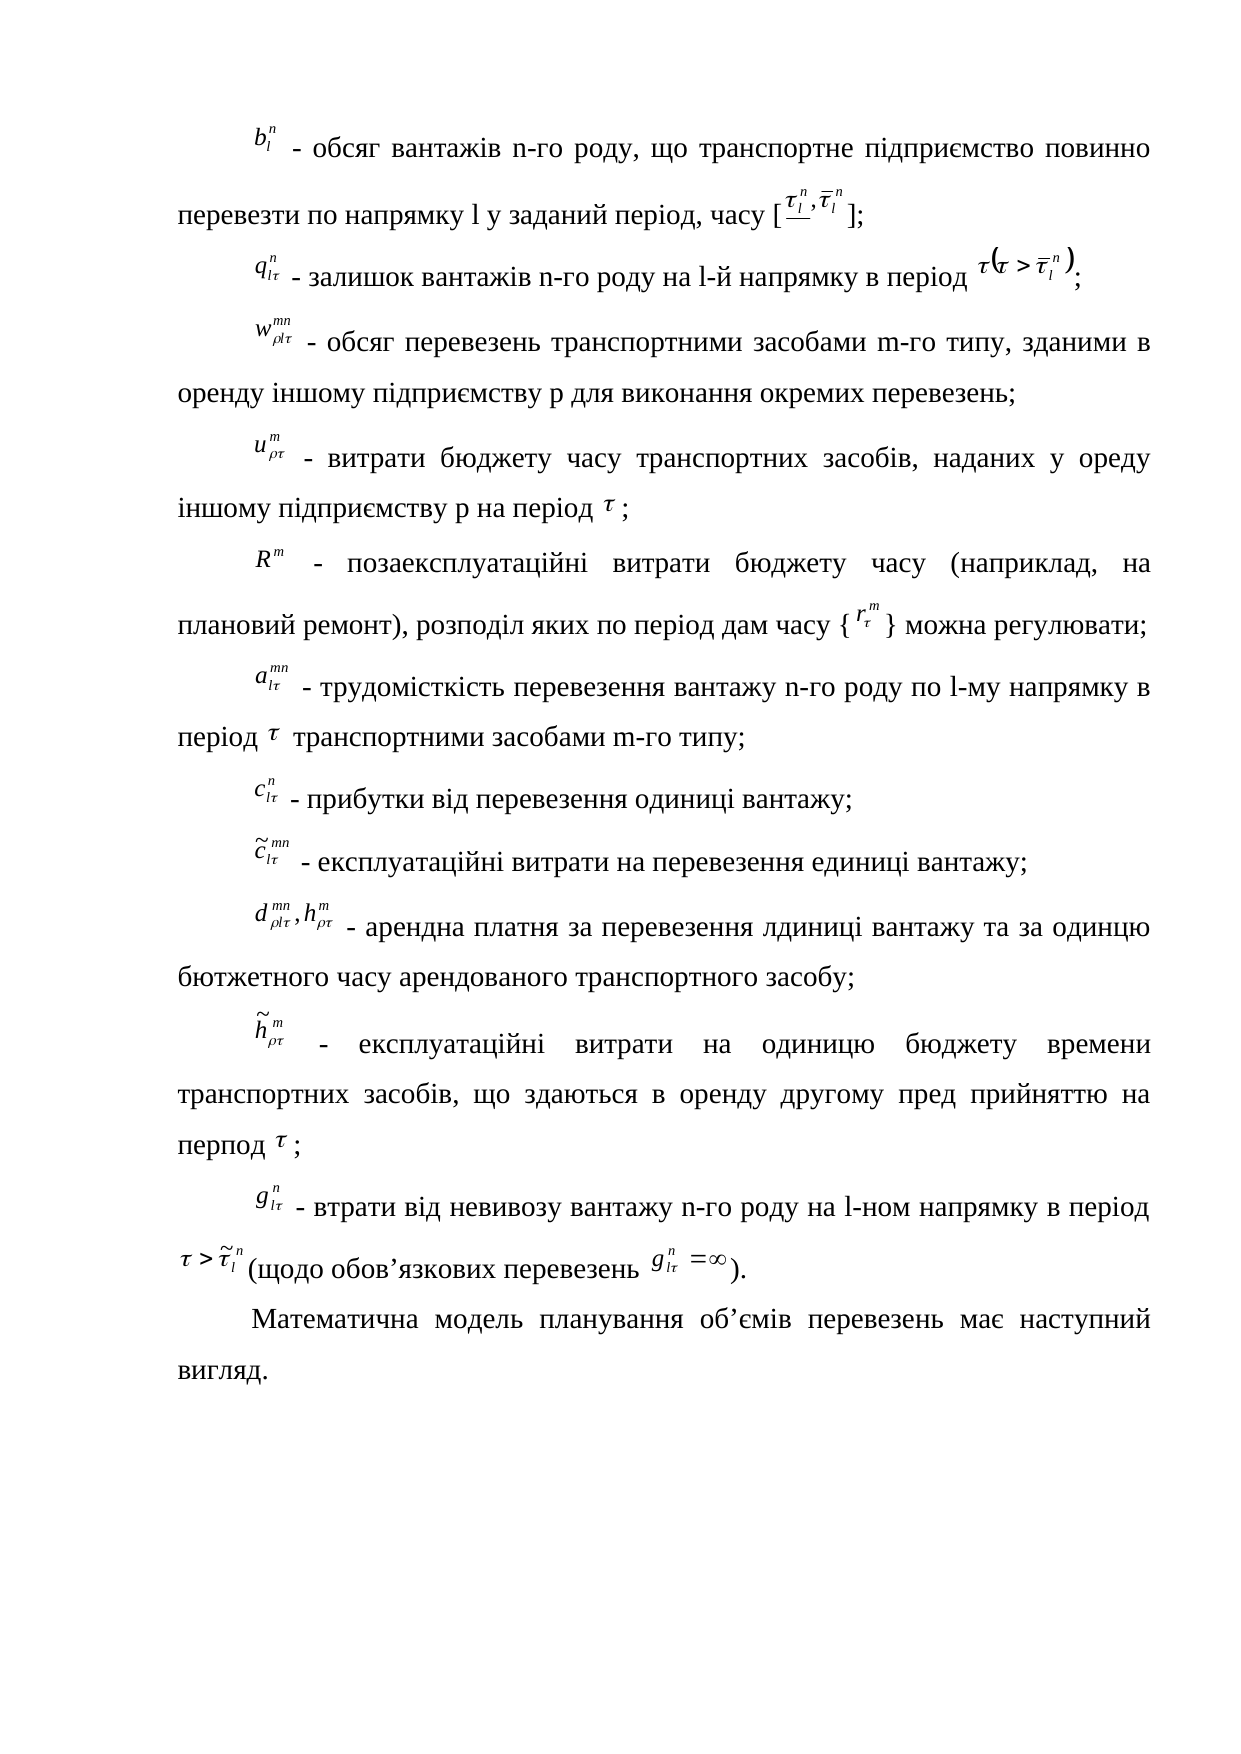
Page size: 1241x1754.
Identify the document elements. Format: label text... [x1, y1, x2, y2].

list - експлуатаційні витрати на перевезення единиці вантажу; [177, 832, 1152, 877]
subtitle - експлуатаційні витрати на одиницю бюджету времени транспортних засобів, що здаються в оренду другому пред прийняттю на перпод ; [177, 1010, 1152, 1160]
text - позаексплуатаційні витрати бюджету часу (наприклад, на плановий ремонт), розподіл яких по період дам часу {} можна регулювати; [177, 541, 1152, 640]
text - втрати від невивозу вантажу n-го роду на l-ном напрямку в період (щодо обов’язкових перевезень ). [177, 1177, 1152, 1285]
subtitle - витрати бюджету часу транспортних засобів, наданих у ореду іншому підприємству р на період ; [177, 425, 1152, 524]
text - обсяг вантажів n-го роду, що транспортне підприємство повинно перевезти по напрямку l у заданий період, часу []; [177, 118, 1152, 230]
text - трудомісткість перевезення вантажу n-го роду по l-му напрямку в період транспортними засобами m-го типу; [177, 657, 1152, 753]
text - обсяг перевезень транспортними засобами m-го типу, зданими в оренду іншому підприємству р для виконання окремих перевезень; [177, 309, 1152, 408]
subtitle - залишок вантажів n-го роду на l-й напрямку в період ; [177, 247, 1152, 293]
text Математична модель планування об’ємів перевезень має наступний вигляд. [177, 1302, 1152, 1385]
list - арендна платня за перевезення лдиниці вантажу та за одинцю бютжетного часу арендованого транспортного засобу; [177, 894, 1152, 993]
text - прибутки від перевезення одиниці вантажу; [177, 770, 1152, 815]
